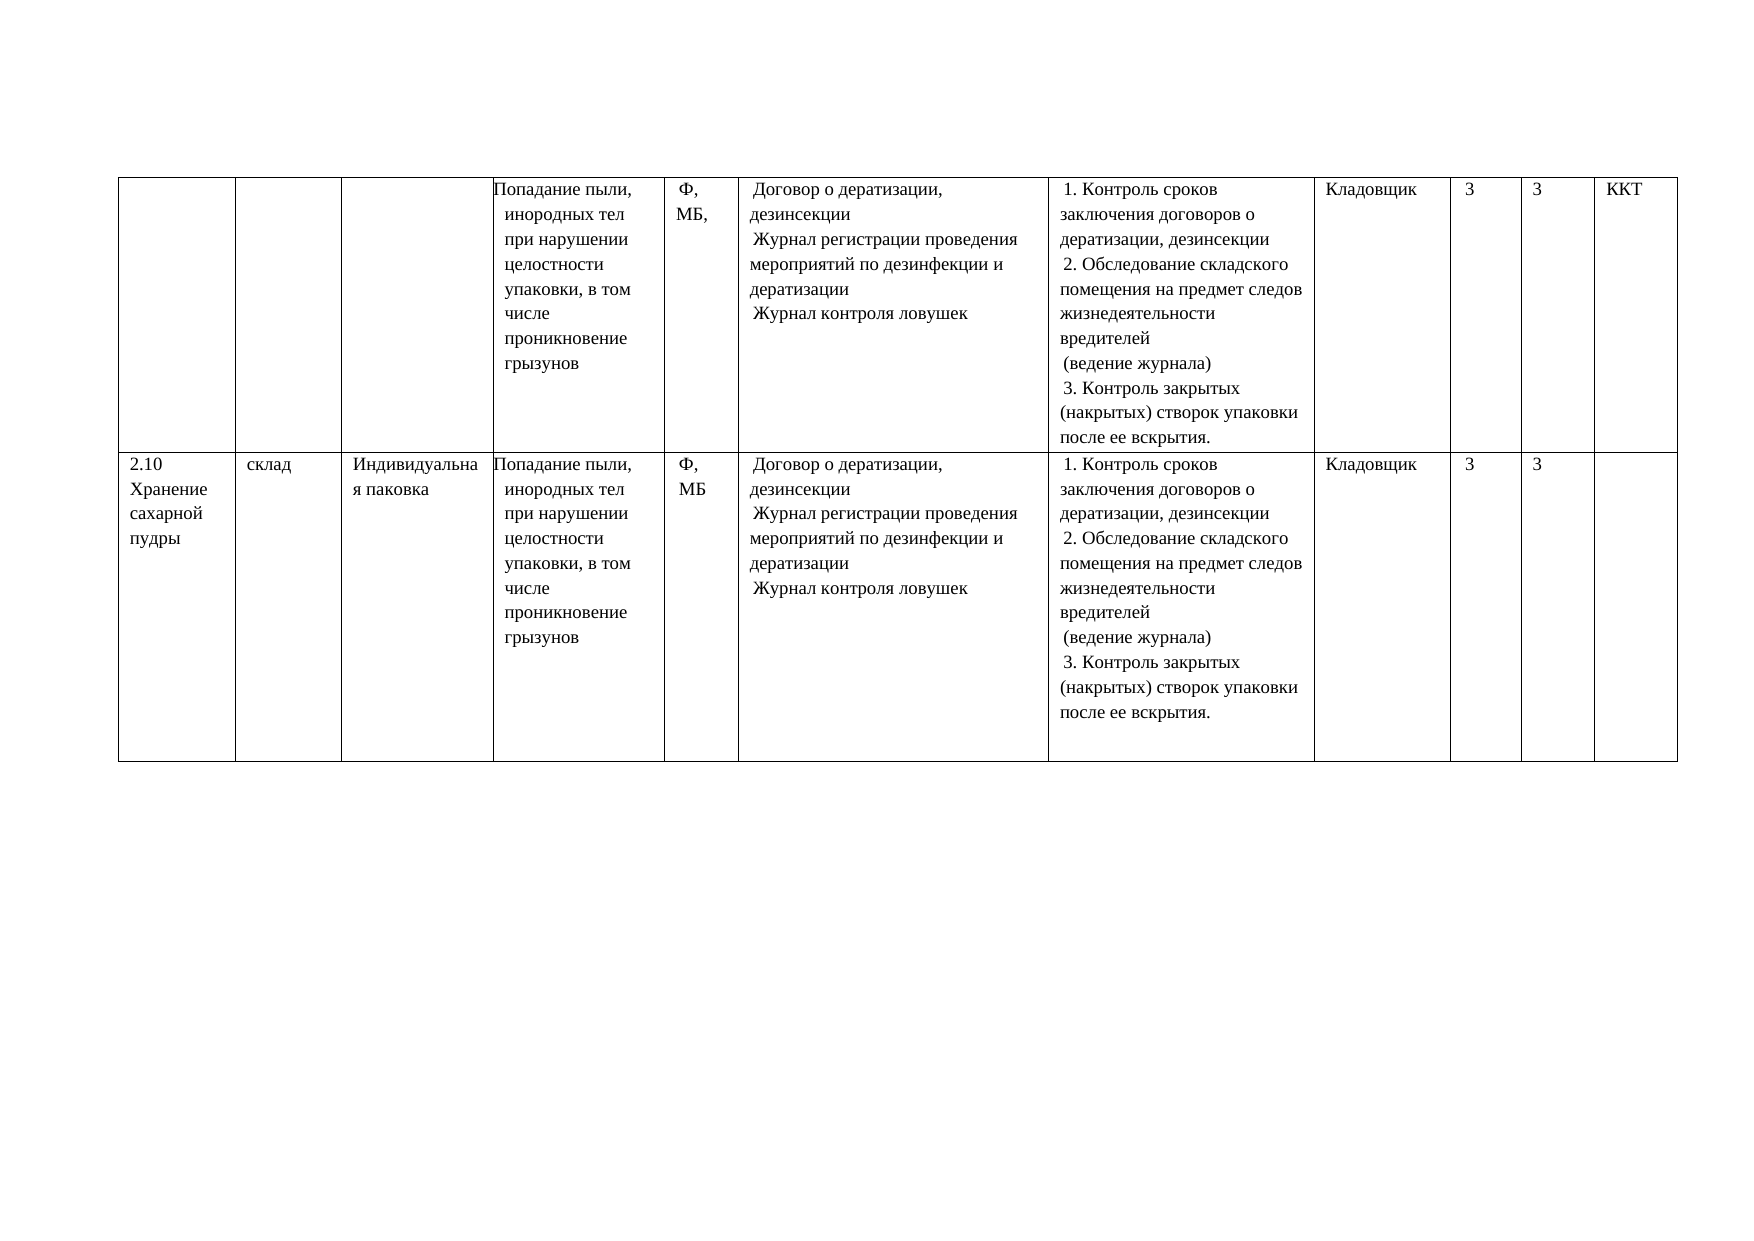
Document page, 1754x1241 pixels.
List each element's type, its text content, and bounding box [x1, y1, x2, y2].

table_cell [1595, 453, 1677, 761]
table_cell склад [236, 453, 341, 761]
table_cell Кладовщик [1315, 453, 1450, 761]
table_cell 3 [1451, 178, 1521, 452]
table_cell Кладовщик [1315, 178, 1450, 452]
table_cell [342, 178, 493, 452]
table_cell ККТ [1595, 178, 1677, 452]
table_cell Индивидуальная паковка [342, 453, 493, 761]
table_cell Договор о дератизации, дезинсекции Журнал регистрации проведения мероприятий по дезинфекции и дератизации Журнал контроля ловушек [739, 178, 1048, 452]
table_cell 3 [1522, 178, 1594, 452]
table_cell 3 [1522, 453, 1594, 761]
table_cell Ф, МБ [665, 453, 738, 761]
table_cell Ф, МБ, [665, 178, 738, 452]
table_cell [236, 178, 341, 452]
table_cell [119, 178, 235, 452]
table_cell 1. Контроль сроков заключения договоров о дератизации, дезинсекции 2. Обследование складского помещения на предмет следов жизнедеятельности вредителей (ведение журнала) 3. Контроль закрытых (накрытых) створок упаковки после ее вскрытия. [1049, 178, 1314, 452]
table_cell 3 [1451, 453, 1521, 761]
table_cell 2.10 Хранение сахарной пудры [119, 453, 235, 761]
table_cell Попадание пыли, инородных тел при нарушении целостности упаковки, в том числе проникновение грызунов [494, 178, 664, 452]
table_cell Договор о дератизации, дезинсекции Журнал регистрации проведения мероприятий по дезинфекции и дератизации Журнал контроля ловушек [739, 453, 1048, 761]
table_cell Попадание пыли, инородных тел при нарушении целостности упаковки, в том числе проникновение грызунов [494, 453, 664, 761]
table_cell 1. Контроль сроков заключения договоров о дератизации, дезинсекции 2. Обследование складского помещения на предмет следов жизнедеятельности вредителей (ведение журнала) 3. Контроль закрытых (накрытых) створок упаковки после ее вскрытия. [1049, 453, 1314, 761]
